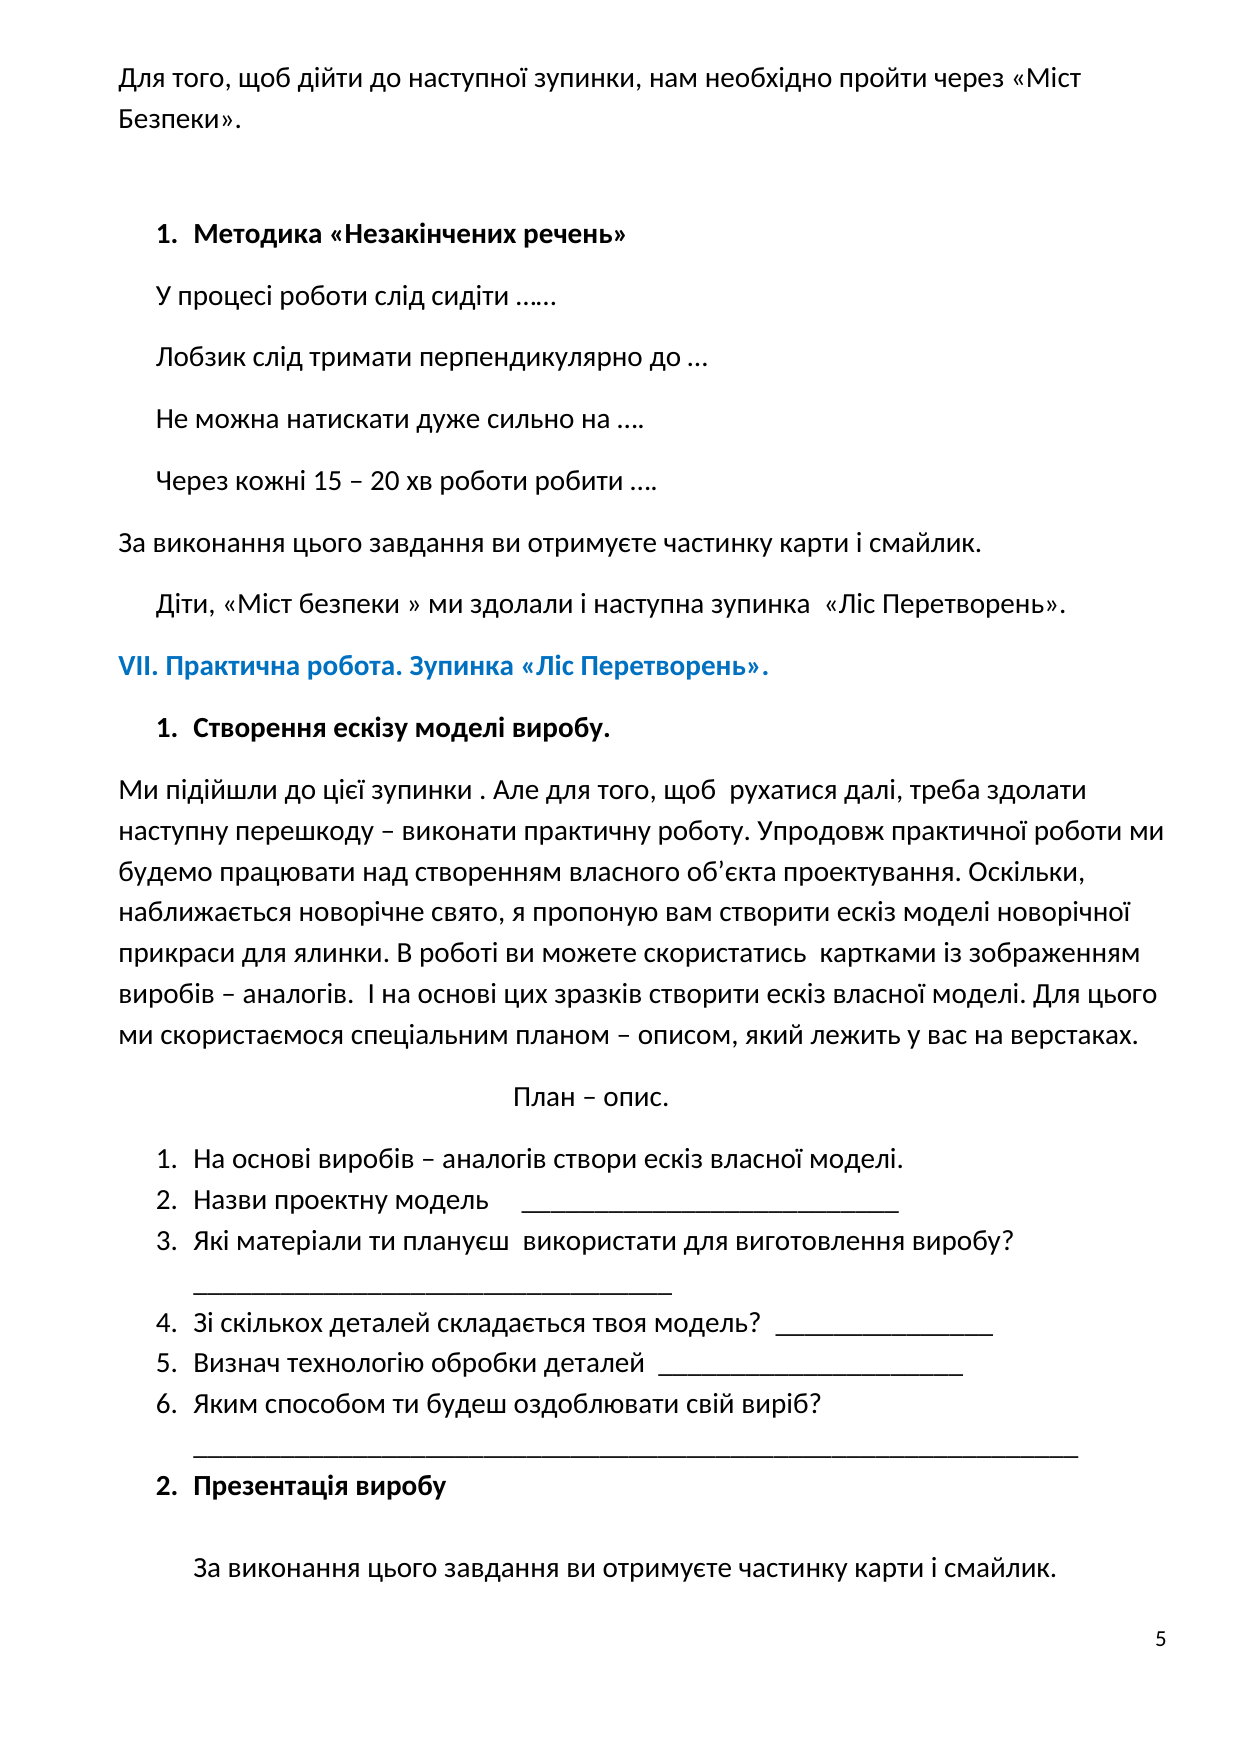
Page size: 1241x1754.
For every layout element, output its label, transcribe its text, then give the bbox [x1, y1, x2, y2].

list За виконання цього завдання ви отримуєте частинку карти і смайлик. [193, 1549, 1167, 1585]
text Ми підійшли до цієї зупинки . Але для того, щоб рухатися далі, треба здолати наступну перешкоду – виконати практичну роботу. Упродовж практичної роботи ми будемо працювати над створенням власного об’єкта проектування. Оскільки, наближається новорічне свято, я пропоную вам створити ескіз моделі новорічної прикраси для ялинки. В роботі ви можете скористатись картками із зображенням виробів – аналогів. І на основі цих зразків створити ескіз власної моделі. Для цього ми скористаємося спеціальним планом – описом, який лежить у вас на верстаках. [118, 771, 1167, 1052]
text Через кожні 15 – 20 хв роботи робити …. [156, 462, 1167, 497]
text У процесі роботи слід сидіти …… [156, 277, 1167, 312]
text Діти, «Міст безпеки » ми здолали і наступна зупинка «Ліс Перетворень». [156, 585, 1167, 621]
list Зі скількох деталей складається твоя модель? _______________ [156, 1304, 1167, 1339]
list Презентація виробу [156, 1467, 1167, 1503]
list Методика «Незакінчених речень» [156, 215, 1167, 250]
text VІІ. Практична робота. Зупинка «Ліс Перетворень». [118, 647, 1167, 683]
list Створення ескізу моделі виробу. [156, 709, 1167, 744]
list На основі виробів – аналогів створи ескіз власної моделі. [156, 1140, 1167, 1176]
text Для того, щоб дійти до наступної зупинки, нам необхідно пройти через «Міст Безпеки». [118, 59, 1167, 136]
list Які матеріали ти плануєш використати для виготовлення виробу? [156, 1222, 1167, 1257]
text План – опис. [118, 1078, 1167, 1114]
list Яким способом ти будеш оздоблювати свій виріб? _____________________________________________________________ [156, 1386, 1167, 1462]
text Лобзик слід тримати перпендикулярно до … [156, 338, 1167, 374]
text За виконання цього завдання ви отримуєте частинку карти і смайлик. [118, 524, 1167, 559]
list _________________________________ [193, 1263, 1167, 1298]
list Назви проектну модель __________________________ [156, 1181, 1167, 1216]
text Не можна натискати дуже сильно на …. [156, 400, 1167, 436]
list Визнач технологію обробки деталей _____________________ [156, 1344, 1167, 1380]
